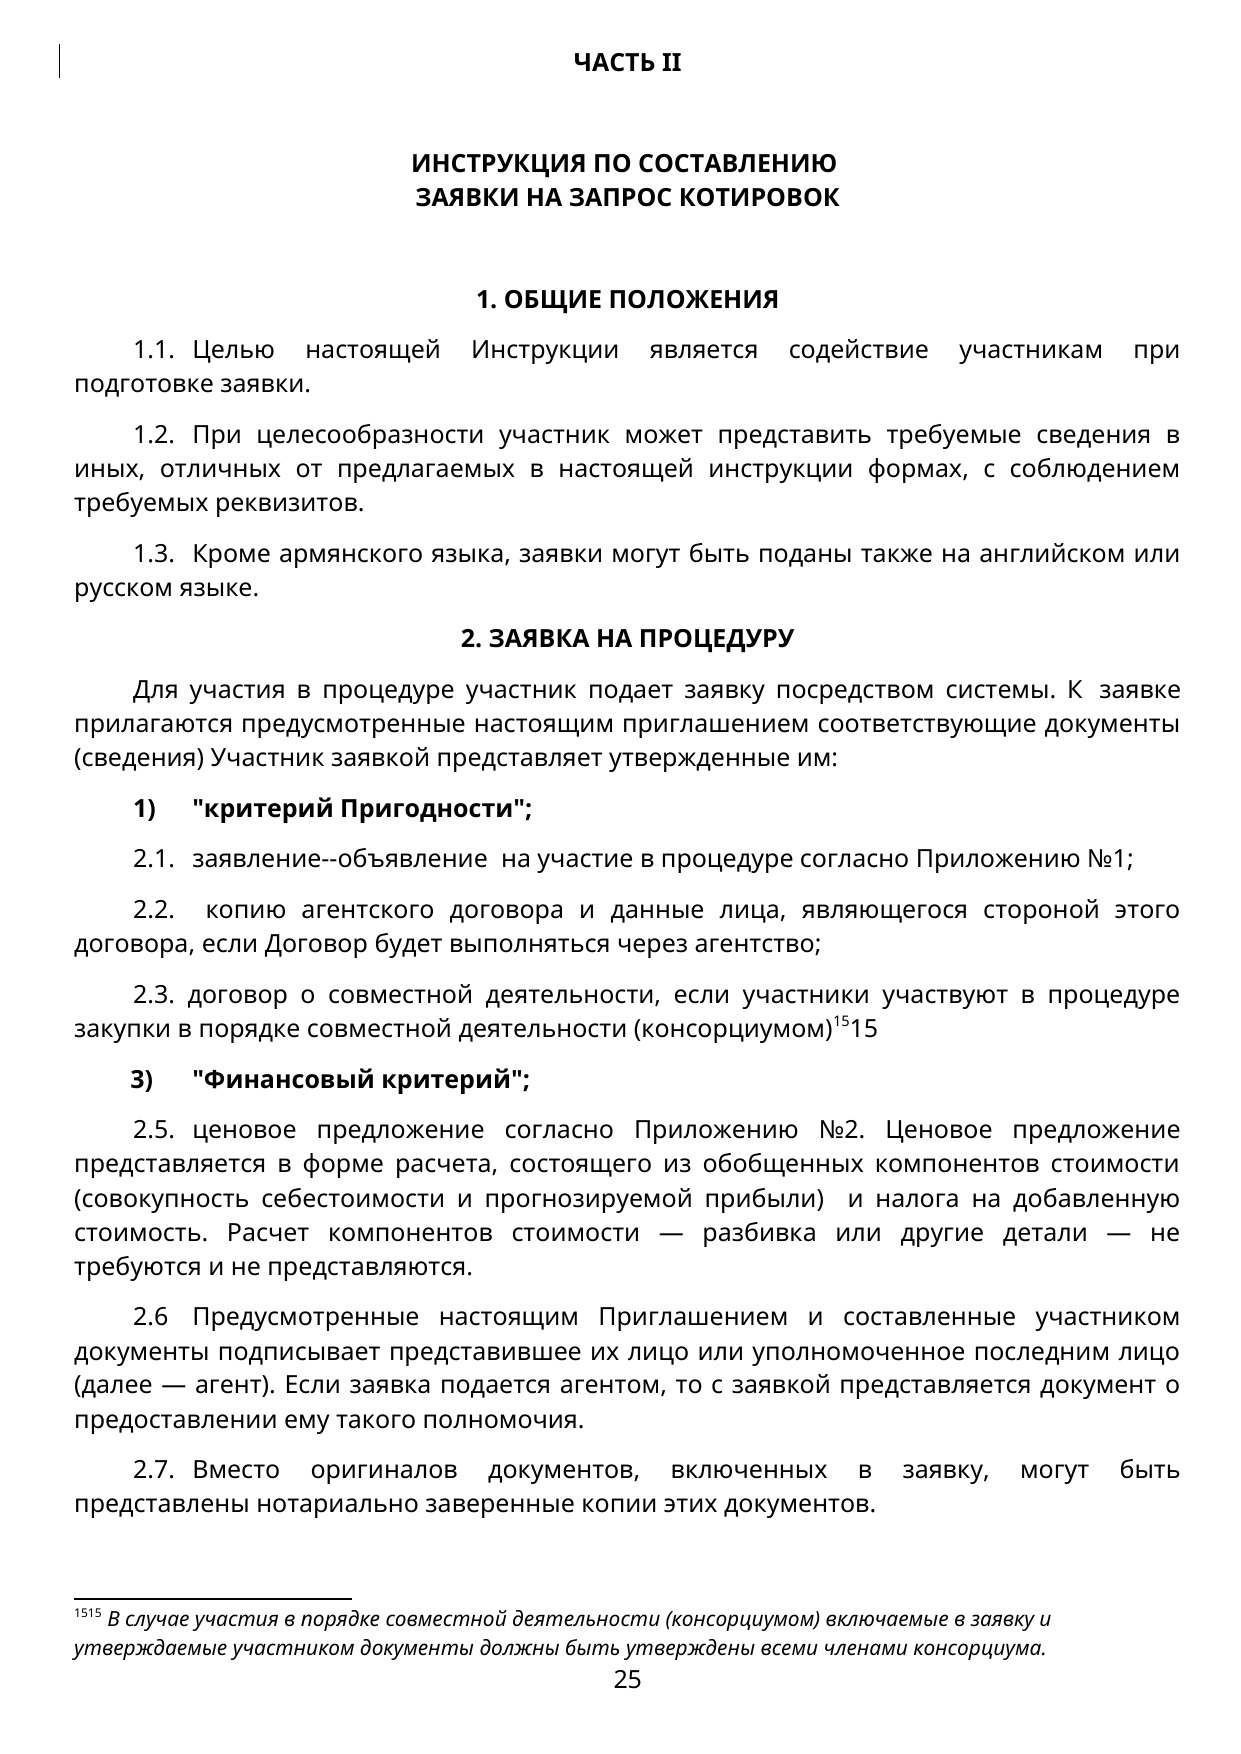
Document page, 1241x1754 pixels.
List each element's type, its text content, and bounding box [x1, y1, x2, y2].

text 2.6 Предусмотренные настоящим Приглашением и составленные участником документы подписывает представившее их лицо или уполномоченное последним лицо (далее — агент). Если заявка подается агентом, то с заявкой представляется документ о предоставлении ему такого полномочия. [74, 1299, 1181, 1435]
text ЧАСТЬ II [74, 44, 1181, 78]
text 2.7. Вместо оригиналов документов, включенных в заявку, могут быть представлены нотариально заверенные копии этих документов. [74, 1452, 1181, 1520]
text 3) "Финансовый критерий"; [74, 1061, 1181, 1095]
text 2.2. копию агентского договора и данные лица, являющегося стороной этого договора, если Договор будет выполняться через агентство; [74, 892, 1181, 960]
text 2.1. заявление--объявлениe на участие в процедуре согласно Приложению №1; [74, 841, 1181, 875]
text 1) "критерий Пригодности"; [74, 790, 1181, 824]
text 2. ЗАЯВКА НА ПРОЦЕДУРУ [74, 621, 1181, 654]
text 1.2. При целесообразности участник может представить требуемые сведения в иных, отличных от предлагаемых в настоящей инструкции формах, с соблюдением требуемых реквизитов. [74, 417, 1181, 519]
text 2.3. договор о совместной деятельности, если участники участвуют в процедуре закупки в порядке совместной деятельности (консорциумом)15 [74, 977, 1181, 1045]
text 1.1. Целью настоящей Инструкции является содействие участникам при подготовке заявки. [74, 332, 1181, 400]
text 2.5. ценовое предложение согласно Приложению №2. Ценовое предложение представляется в форме расчета, состоящего из обобщенных компонентов стоимости (совокупность себестоимости и прогнозируемой прибыли) и налога на добавленную стоимость. Расчет компонентов стоимости — разбивка или другие детали — не требуются и не представляются. [74, 1112, 1181, 1282]
text ИНСТРУКЦИЯ ПО СОСТАВЛЕНИЮ ЗАЯВКИ НА ЗАПРОС КОТИРОВОК [74, 146, 1181, 214]
text Для участия в процедуре участник подает заявку посредством системы. К заявке прилагаются предусмотренные настоящим приглашением соответствующие документы (сведения) Участник заявкой представляет утвержденные им: [74, 671, 1181, 774]
text 1.3. Кроме армянского языка, заявки могут быть поданы также на английском или русском языке. [74, 536, 1181, 604]
text 1. ОБЩИЕ ПОЛОЖЕНИЯ [74, 281, 1181, 315]
